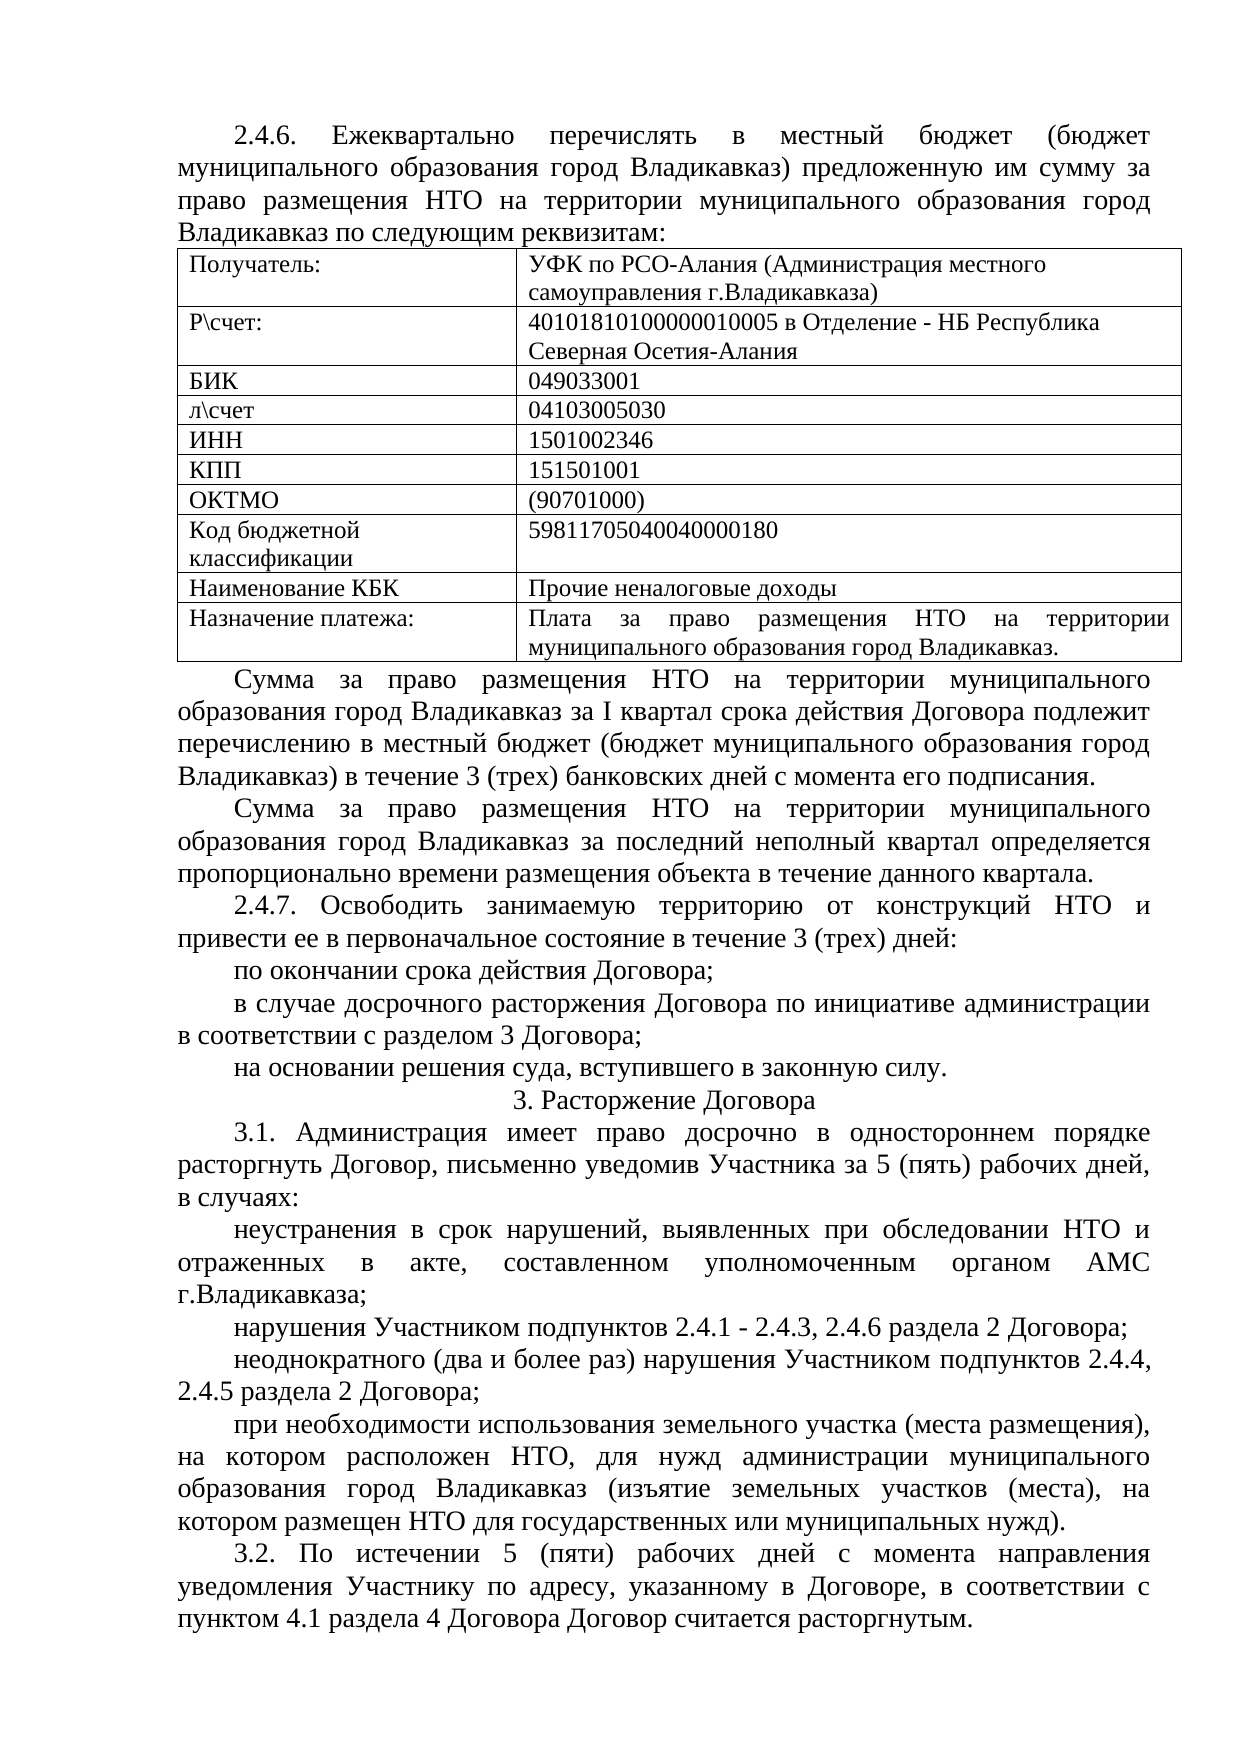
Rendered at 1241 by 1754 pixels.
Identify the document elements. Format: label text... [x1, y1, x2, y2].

table_cell л\счет [178, 396, 516, 424]
table_cell 1501002346 [517, 425, 1181, 454]
table_cell Р\счет: [178, 307, 516, 365]
table_cell БИК [178, 366, 516, 394]
table_cell Наименование КБК [178, 573, 516, 602]
table_cell 151501001 [517, 455, 1181, 484]
table_cell (90701000) [517, 485, 1181, 514]
text на основании решения суда, вступившего в законную силу. [177, 1050, 1152, 1083]
table_cell Код бюджетной классификации [178, 515, 516, 572]
text 3. Расторжение Договора [177, 1083, 1152, 1115]
table_cell ОКТМО [178, 485, 516, 514]
table_cell КПП [178, 455, 516, 484]
table_cell Плата за право размещения НТО на территории муниципального образования город Владикавказ. [517, 603, 1181, 661]
text по окончании срока действия Договора; [177, 953, 1152, 986]
table_cell 049033001 [517, 366, 1181, 394]
table_cell 04103005030 [517, 396, 1181, 424]
table_cell 59811705040040000180 [517, 515, 1181, 572]
table_header Получатель: [178, 249, 516, 306]
table_cell Прочие неналоговые доходы [517, 573, 1181, 602]
text Сумма за право размещения НТО на территории муниципального образования город Владикавказ за I квартал срока действия Договора подлежит перечислению в местный бюджет (бюджет муниципального образования город Владикавказ) в течение 3 (трех) банковских дней с момента его подписания. [177, 662, 1152, 791]
text в случае досрочного расторжения Договора по инициативе администрации в соответствии с разделом 3 Договора; [177, 986, 1152, 1050]
text неустранения в срок нарушений, выявленных при обследовании НТО и отраженных в акте, составленном уполномоченным органом АМС г.Владикавказа; [177, 1212, 1152, 1309]
text неоднократного (два и более раз) нарушения Участником подпунктов 2.4.4, 2.4.5 раздела 2 Договора; [177, 1342, 1152, 1407]
table_cell 40101810100000010005 в Отделение - НБ Республика Северная Осетия-Алания [517, 307, 1181, 365]
text Сумма за право размещения НТО на территории муниципального образования город Владикавказ за последний неполный квартал определяется пропорционально времени размещения объекта в течение данного квартала. [177, 791, 1152, 888]
text 3.2. По истечении 5 (пяти) рабочих дней с момента направления уведомления Участнику по адресу, указанному в Договоре, в соответствии с пунктом 4.1 раздела 4 Договора Договор считается расторгнутым. [177, 1536, 1152, 1633]
table_header УФК по РСО-Алания (Администрация местного самоуправления г.Владикавказа) [517, 249, 1181, 306]
text нарушения Участником подпунктов 2.4.1 - 2.4.3, 2.4.6 раздела 2 Договора; [177, 1309, 1152, 1342]
text при необходимости использования земельного участка (места размещения), на котором расположен НТО, для нужд администрации муниципального образования город Владикавказ (изъятие земельных участков (места), на котором размещен НТО для государственных или муниципальных нужд). [177, 1407, 1152, 1536]
text 2.4.6. Ежеквартально перечислять в местный бюджет (бюджет муниципального образования город Владикавказ) предложенную им сумму за право размещения НТО на территории муниципального образования город Владикавказ по следующим реквизитам: [177, 118, 1152, 248]
text 2.4.7. Освободить занимаемую территорию от конструкций НТО и привести ее в первоначальное состояние в течение 3 (трех) дней: [177, 888, 1152, 953]
text 3.1. Администрация имеет право досрочно в одностороннем порядке расторгнуть Договор, письменно уведомив Участника за 5 (пять) рабочих дней, в случаях: [177, 1115, 1152, 1212]
table_cell Назначение платежа: [178, 603, 516, 661]
table_cell ИНН [178, 425, 516, 454]
